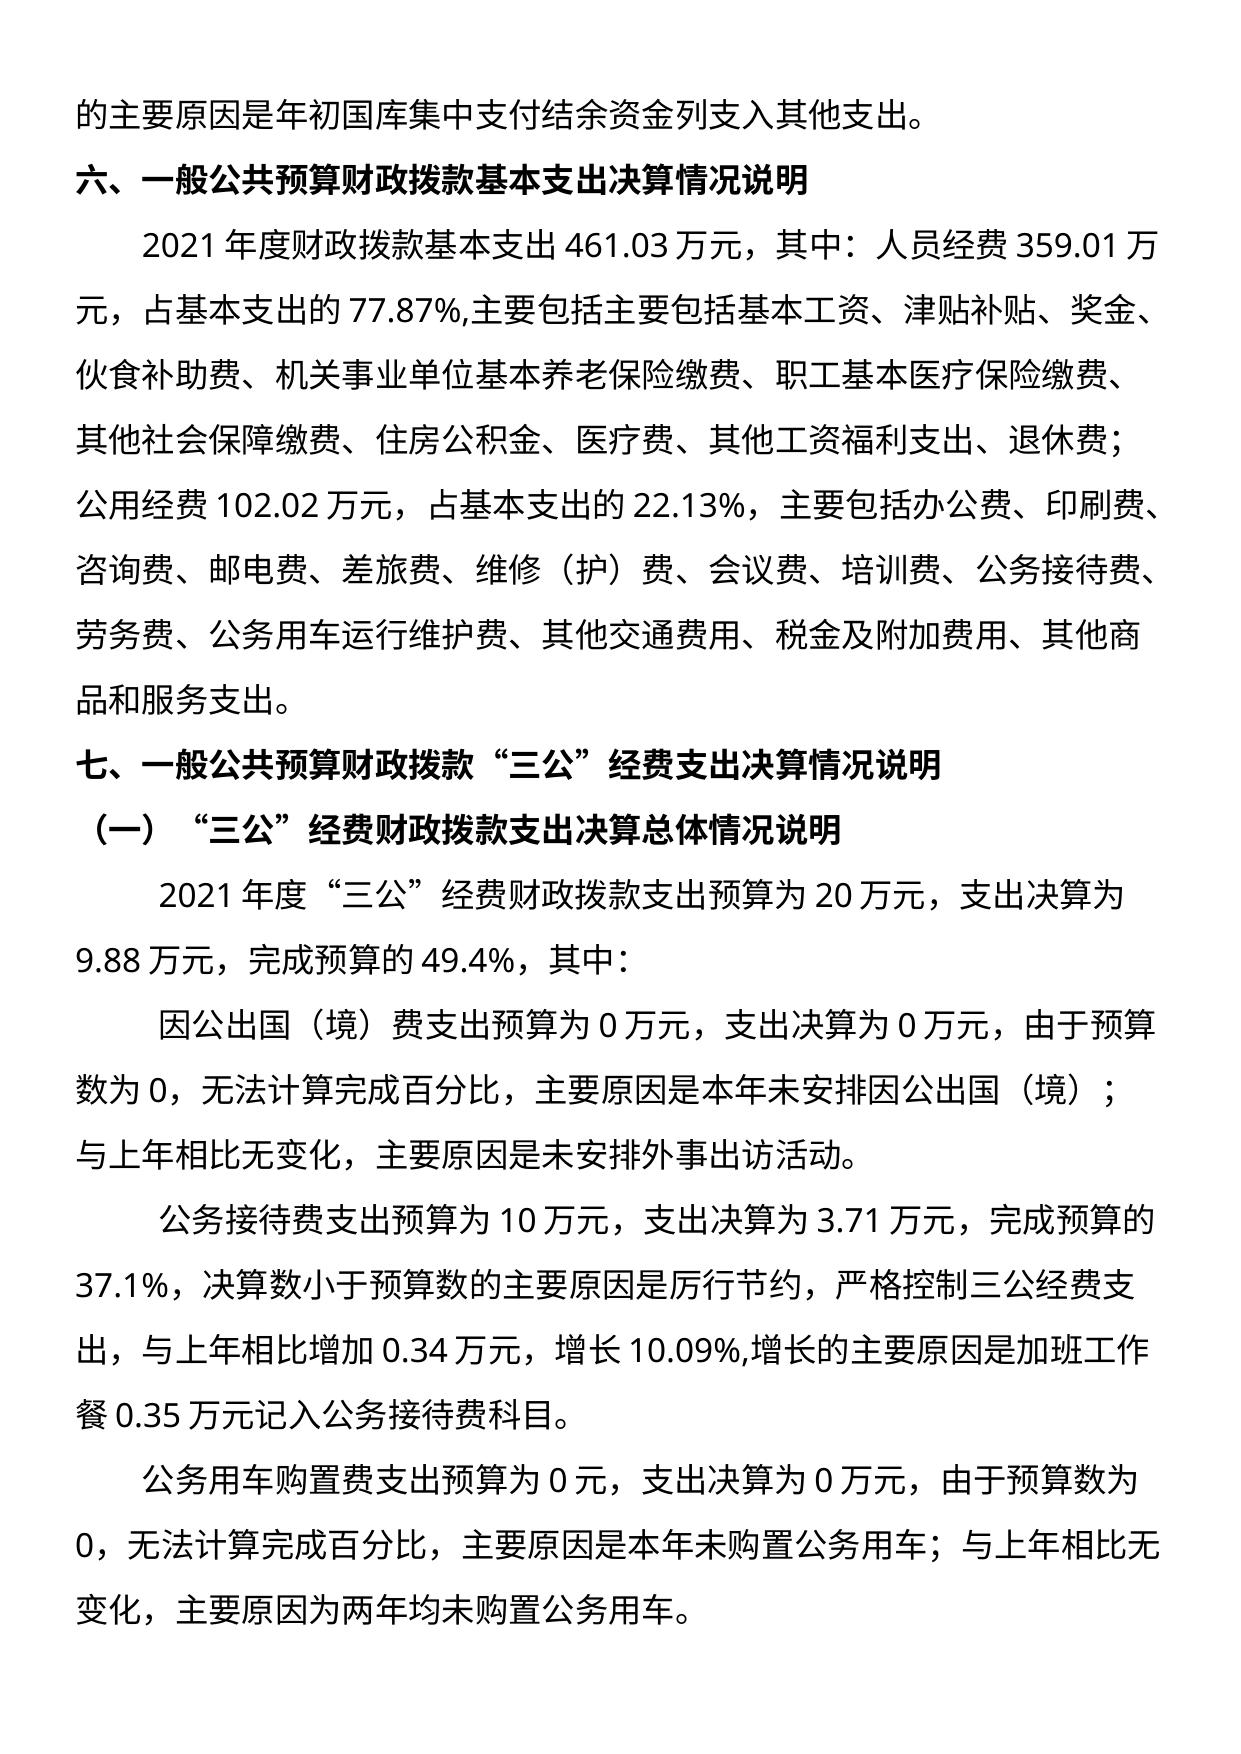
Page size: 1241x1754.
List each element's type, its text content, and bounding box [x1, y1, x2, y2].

text 六、一般公共预算财政拨款基本支出决算情况说明 [75, 146, 1165, 211]
text 七、一般公共预算财政拨款“三公”经费支出决算情况说明 [75, 731, 1165, 796]
text 公务用车购置费支出预算为0元，支出决算为0万元，由于预算数为0，无法计算完成百分比，主要原因是本年未购置公务用车；与上年相比无变化，主要原因为两年均未购置公务用车。 [75, 1446, 1165, 1641]
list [75, 81, 1165, 146]
text 公务接待费支出预算为10万元，支出决算为3.71万元，完成预算的37.1%，决算数小于预算数的主要原因是厉行节约，严格控制三公经费支出，与上年相比增加0.34万元，增长10.09%,增长的主要原因是加班工作餐0.35万元记入公务接待费科目。 [75, 1186, 1165, 1446]
text 2021年度“三公”经费财政拨款支出预算为20万元，支出决算为9.88万元，完成预算的49.4%，其中： [75, 861, 1165, 991]
text 2021年度财政拨款基本支出461.03万元，其中：人员经费359.01万元，占基本支出的77.87%,主要包括主要包括基本工资、津贴补贴、奖金、伙食补助费、机关事业单位基本养老保险缴费、职工基本医疗保险缴费、其他社会保障缴费、住房公积金、医疗费、其他工资福利支出、退休费；公用经费102.02万元，占基本支出的22.13%，主要包括办公费、印刷费、咨询费、邮电费、差旅费、维修（护）费、会议费、培训费、公务接待费、劳务费、公务用车运行维护费、其他交通费用、税金及附加费用、其他商品和服务支出。 [75, 211, 1165, 731]
text （一）“三公”经费财政拨款支出决算总体情况说明 [75, 796, 1165, 861]
text 因公出国（境）费支出预算为0万元，支出决算为0万元，由于预算数为0，无法计算完成百分比，主要原因是本年未安排因公出国（境）；与上年相比无变化，主要原因是未安排外事出访活动。 [75, 991, 1165, 1186]
